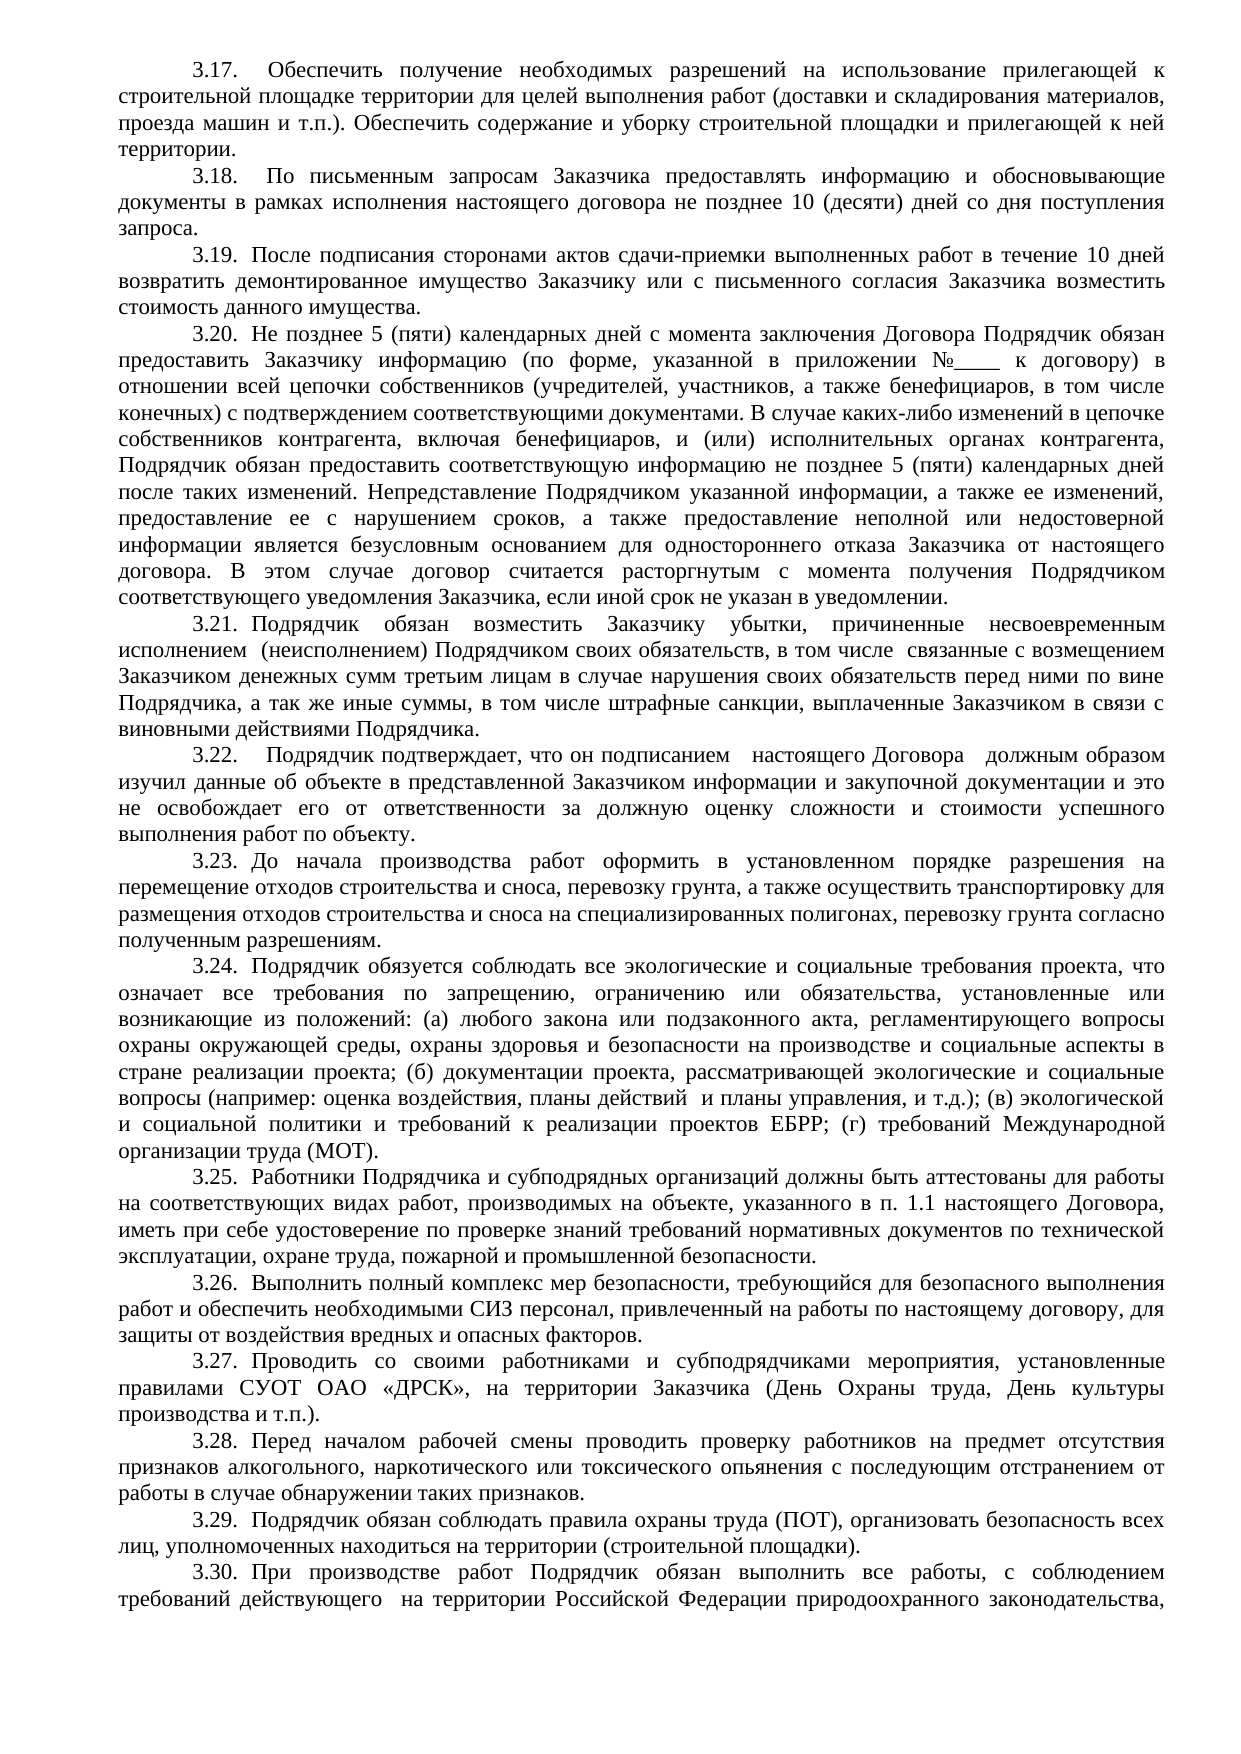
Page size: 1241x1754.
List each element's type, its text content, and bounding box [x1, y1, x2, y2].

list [118, 1558, 1167, 1611]
list Проводить со своими работниками и субподрядчиками мероприятия, установленные правилами СУОТ ОАО «ДРСК», на территории Заказчика (День Охраны труда, День культуры производства и т.п.). [118, 1348, 1167, 1427]
list Перед началом рабочей смены проводить проверку работников на предмет отсутствия признаков алкогольного, наркотического или токсического опьянения с последующим отстранением от работы в случае обнаружении таких признаков. [118, 1427, 1167, 1506]
list Подрядчик обязан возместить Заказчику убытки, причиненные несвоевременным исполнением (неисполнением) Подрядчиком своих обязательств, в том числе связанные с возмещением Заказчиком денежных сумм третьим лицам в случае нарушения своих обязательств перед ними по вине Подрядчика, а так же иные суммы, в том числе штрафные санкции, выплаченные Заказчиком в связи с виновными действиями Подрядчика. [118, 610, 1167, 741]
list Не позднее 5 (пяти) календарных дней с момента заключения Договора Подрядчик обязан предоставить Заказчику информацию (по форме, указанной в приложении №____ к договору) в отношении всей цепочки собственников (учредителей, участников, а также бенефициаров, в том числе конечных) с подтверждением соответствующими документами. В случае каких-либо изменений в цепочке собственников контрагента, включая бенефициаров, и (или) исполнительных органах контрагента, Подрядчик обязан предоставить соответствующую информацию не позднее 5 (пяти) календарных дней после таких изменений. Непредставление Подрядчиком указанной информации, а также ее изменений, предоставление ее с нарушением сроков, а также предоставление неполной или недостоверной информации является безусловным основанием для одностороннего отказа Заказчика от настоящего договора. В этом случае договор считается расторгнутым с момента получения Подрядчиком соответствующего уведомления Заказчика, если иной срок не указан в уведомлении. [118, 320, 1167, 610]
list Подрядчик обязан соблюдать правила охраны труда (ПОТ), организовать безопасность всех лиц, уполномоченных находиться на территории (строительной площадки). [118, 1506, 1167, 1558]
list Выполнить полный комплекс мер безопасности, требующийся для безопасного выполнения работ и обеспечить необходимыми СИЗ персонал, привлеченный на работы по настоящему договору, для защиты от воздействия вредных и опасных факторов. [118, 1268, 1167, 1348]
list До начала производства работ оформить в установленном порядке разрешения на перемещение отходов строительства и сноса, перевозку грунта, а также осуществить транспортировку для размещения отходов строительства и сноса на специализированных полигонах, перевозку грунта согласно полученным разрешениям. [118, 847, 1167, 952]
list Обеспечить получение необходимых разрешений на использование прилегающей к строительной площадке территории для целей выполнения работ (доставки и складирования материалов, проезда машин и т.п.). Обеспечить содержание и уборку строительной площадки и прилегающей к ней территории. [118, 56, 1167, 162]
list После подписания сторонами актов сдачи-приемки выполненных работ в течение 10 дней возвратить демонтированное имущество Заказчику или с письменного согласия Заказчика возместить стоимость данного имущества. [118, 241, 1167, 320]
list Подрядчик подтверждает, что он подписанием настоящего Договора должным образом изучил данные об объекте в представленной Заказчиком информации и закупочной документации и это не освобождает его от ответственности за должную оценку сложности и стоимости успешного выполнения работ по объекту. [118, 741, 1167, 847]
list Подрядчик обязуется соблюдать все экологические и социальные требования проекта, что означает все требования по запрещению, ограничению или обязательства, установленные или возникающие из положений: (а) любого закона или подзаконного акта, регламентирующего вопросы охраны окружающей среды, охраны здоровья и безопасности на производстве и социальные аспекты в стране реализации проекта; (б) документации проекта, рассматривающей экологические и социальные вопросы (например: оценка воздействия, планы действий и планы управления, и т.д.); (в) экологической и социальной политики и требований к реализации проектов ЕБРР; (г) требований Международной организации труда (МОТ). [118, 952, 1167, 1163]
list По письменным запросам Заказчика предоставлять информацию и обосновывающие документы в рамках исполнения настоящего договора не позднее 10 (десяти) дней со дня поступления запроса. [118, 162, 1167, 241]
list Работники Подрядчика и субподрядных организаций должны быть аттестованы для работы на соответствующих видах работ, производимых на объекте, указанного в п. 1.1 настоящего Договора, иметь при себе удостоверение по проверке знаний требований нормативных документов по технической эксплуатации, охране труда, пожарной и промышленной безопасности. [118, 1163, 1167, 1268]
